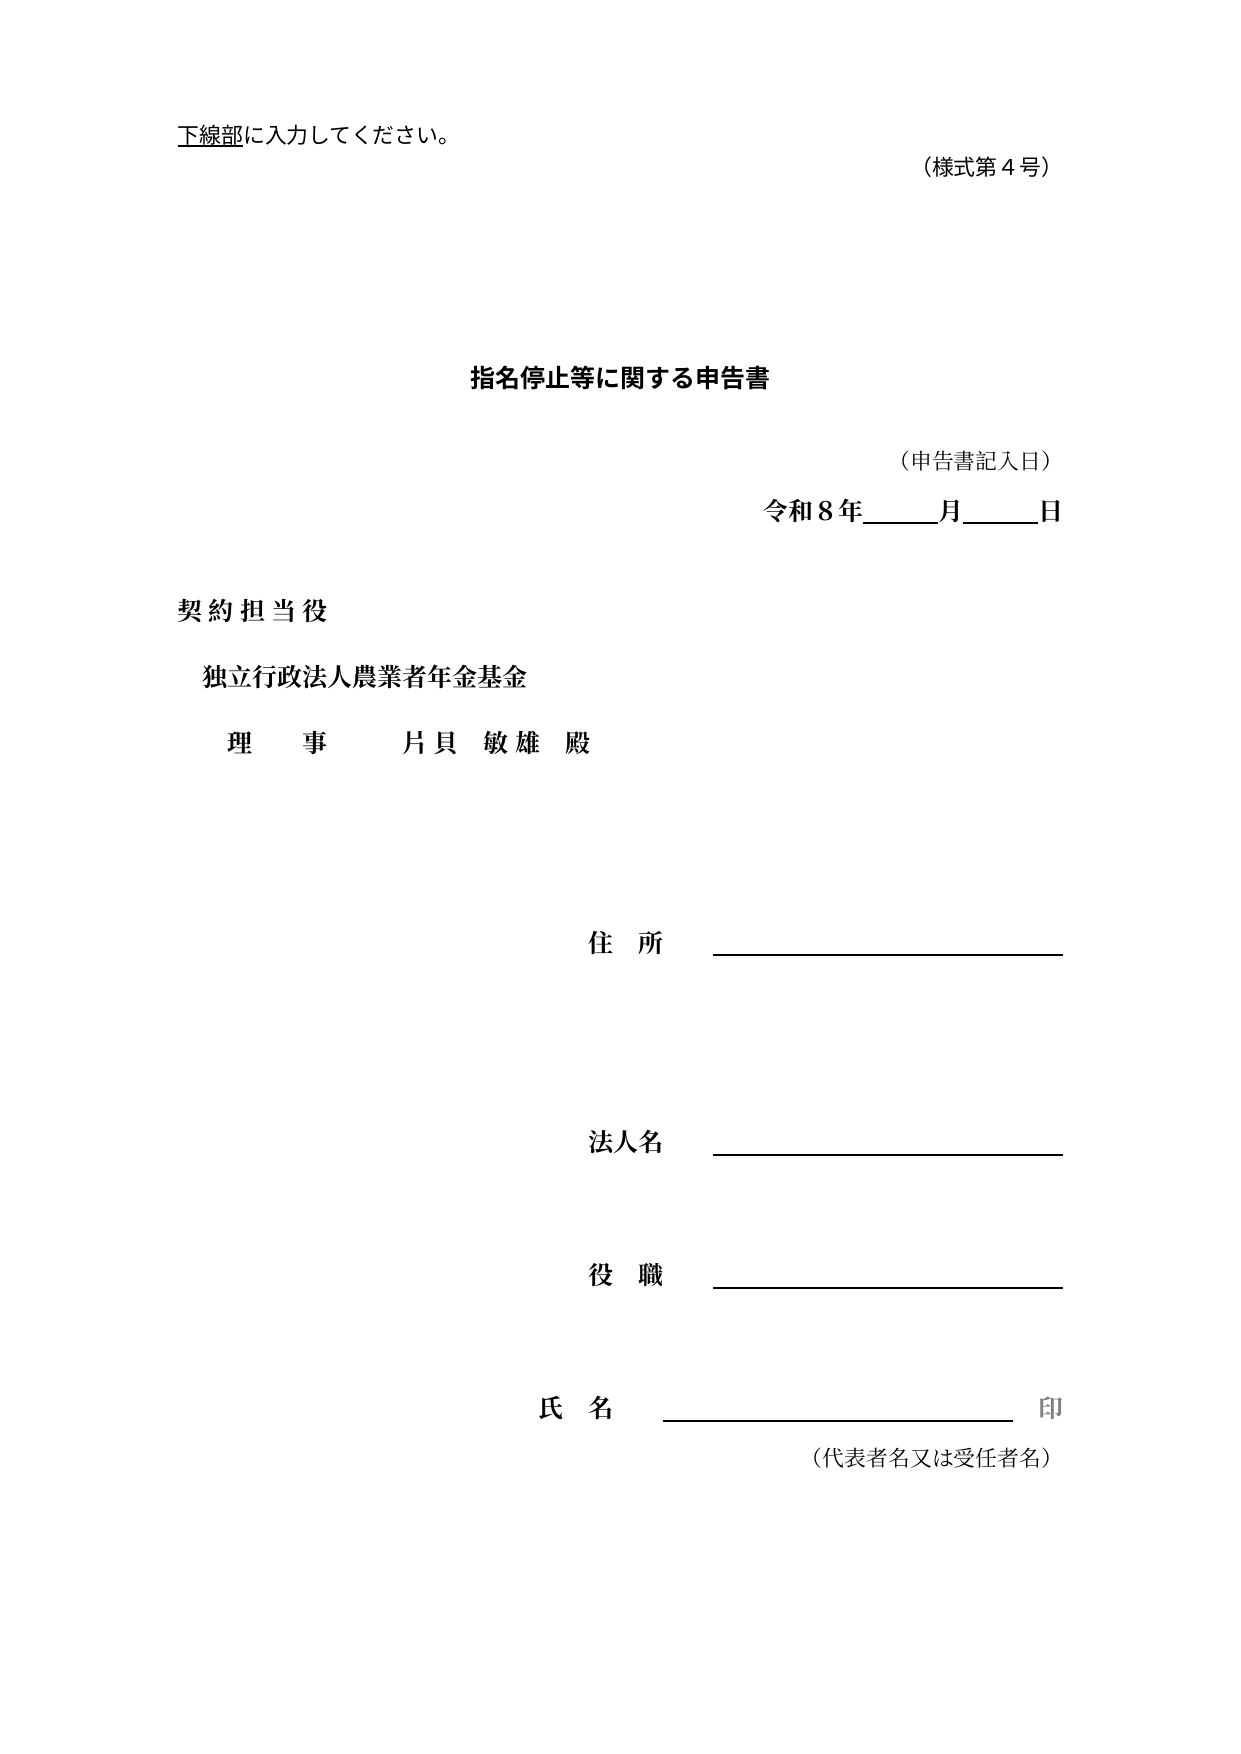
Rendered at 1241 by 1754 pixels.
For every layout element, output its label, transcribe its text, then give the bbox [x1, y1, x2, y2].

text 法人名 [177, 1108, 1063, 1174]
text 独立行政法人農業者年金基金 [177, 642, 1063, 709]
text 住 所 [177, 908, 1063, 975]
text 氏 名 印 [177, 1373, 1063, 1440]
text 契 約 担 当 役 [177, 576, 1063, 642]
text 令和８年月日 [177, 476, 1063, 543]
text 役 職 [177, 1241, 1063, 1307]
text （代表者名又は受任者名） [177, 1440, 1063, 1473]
text （申告書記入日） [177, 443, 1063, 476]
text 理 事 片 貝 敏 雄 殿 [177, 709, 1063, 775]
text 指名停止等に関する申告書 [177, 343, 1063, 410]
